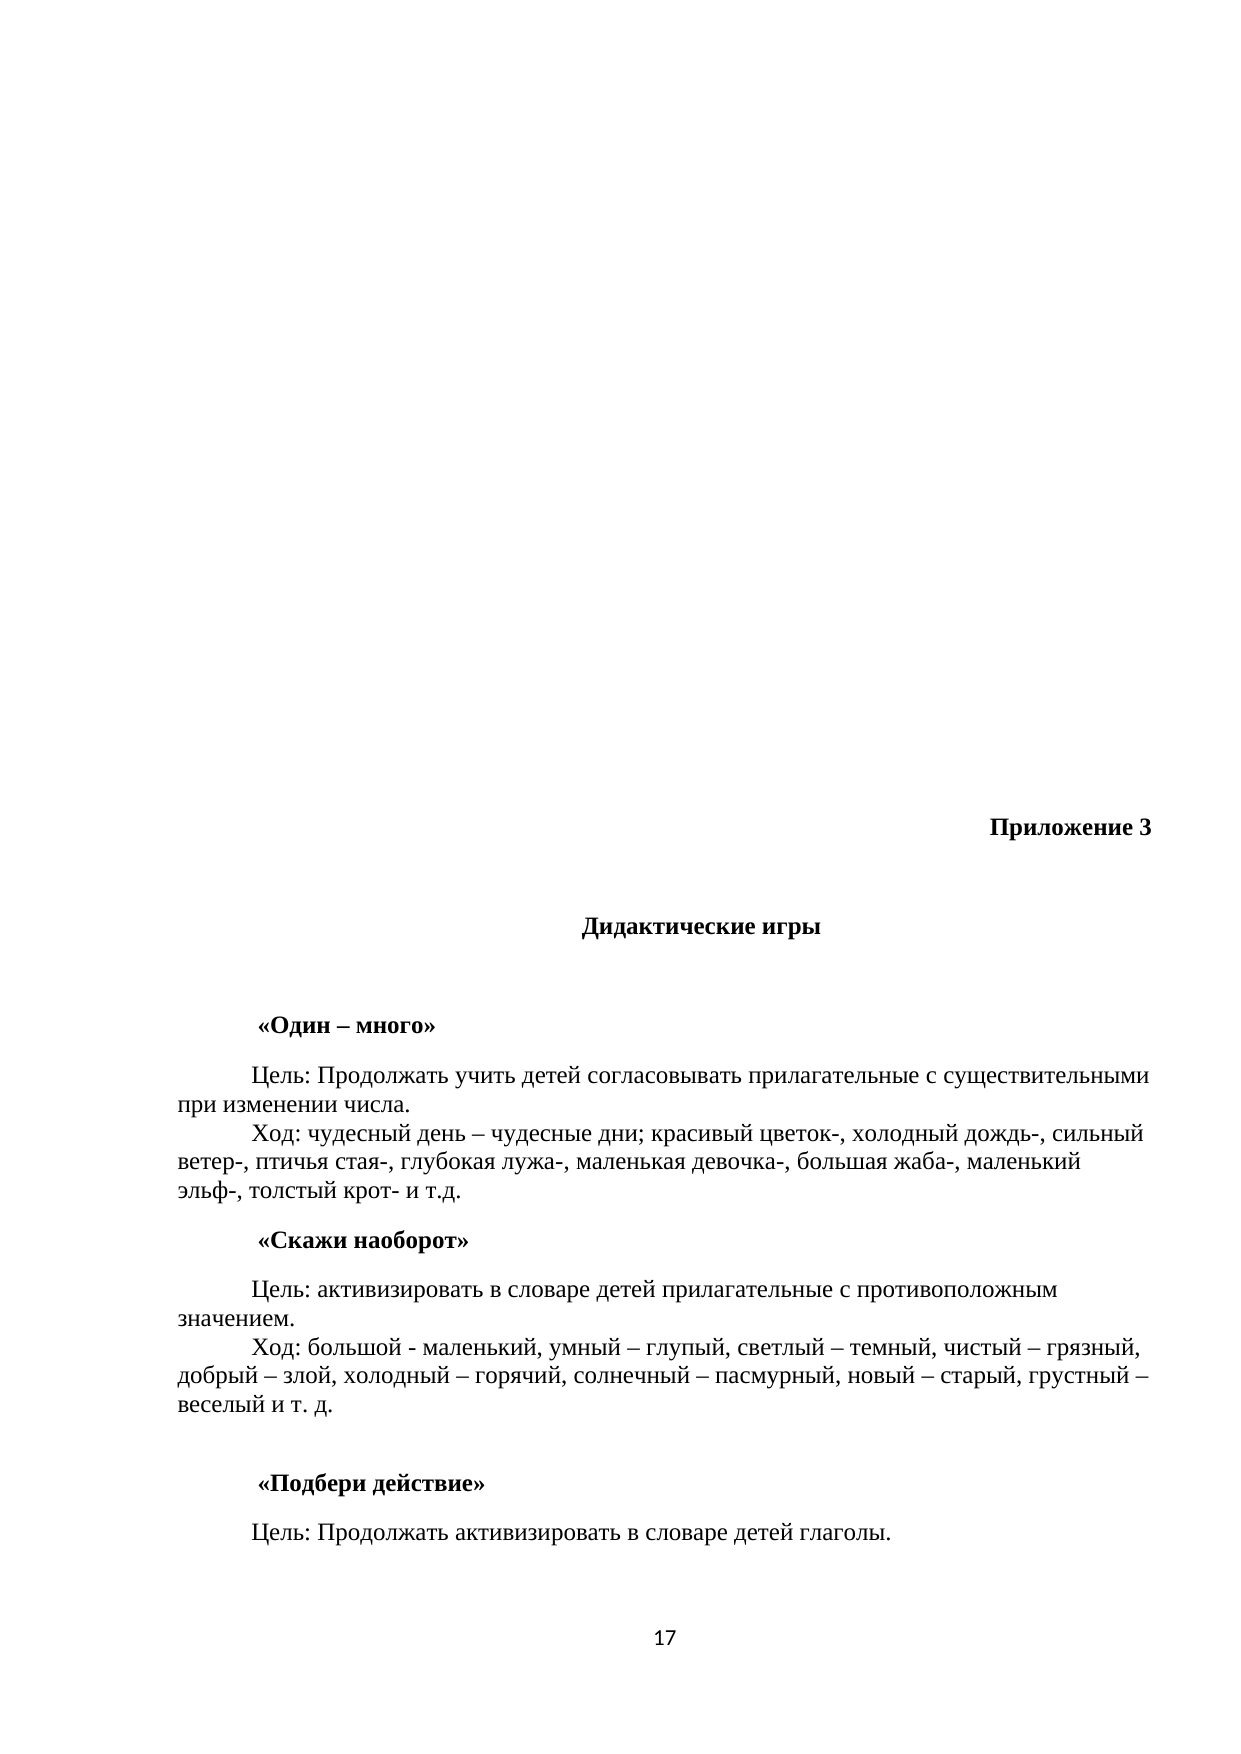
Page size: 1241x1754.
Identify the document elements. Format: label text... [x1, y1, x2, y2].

text Цель: Продолжать учить детей согласовывать прилагательные с существительными при изменении числа. [177, 1060, 1152, 1118]
text Приложение 3 [177, 812, 1152, 841]
text Ход: чудесный день – чудесные дни; красивый цветок-, холодный дождь-, сильный ветер-, птичья стая-, глубокая лужа-, маленькая девочка-, большая жаба-, маленький эльф-, толстый крот- и т.д. [177, 1118, 1152, 1204]
text «Скажи наоборот» [177, 1225, 1152, 1253]
text «Один – много» [177, 1011, 1152, 1039]
text Цель: активизировать в словаре детей прилагательные с противоположным значением. [177, 1274, 1152, 1332]
text «Подбери действие» [177, 1468, 1152, 1496]
text Цель: Продолжать активизировать в словаре детей глаголы. [177, 1517, 1152, 1546]
text Ход: большой - маленький, умный – глупый, светлый – темный, чистый – грязный, добрый – злой, холодный – горячий, солнечный – пасмурный, новый – старый, грустный – веселый и т. д. [177, 1332, 1152, 1418]
text Дидактические игры [177, 911, 1152, 940]
